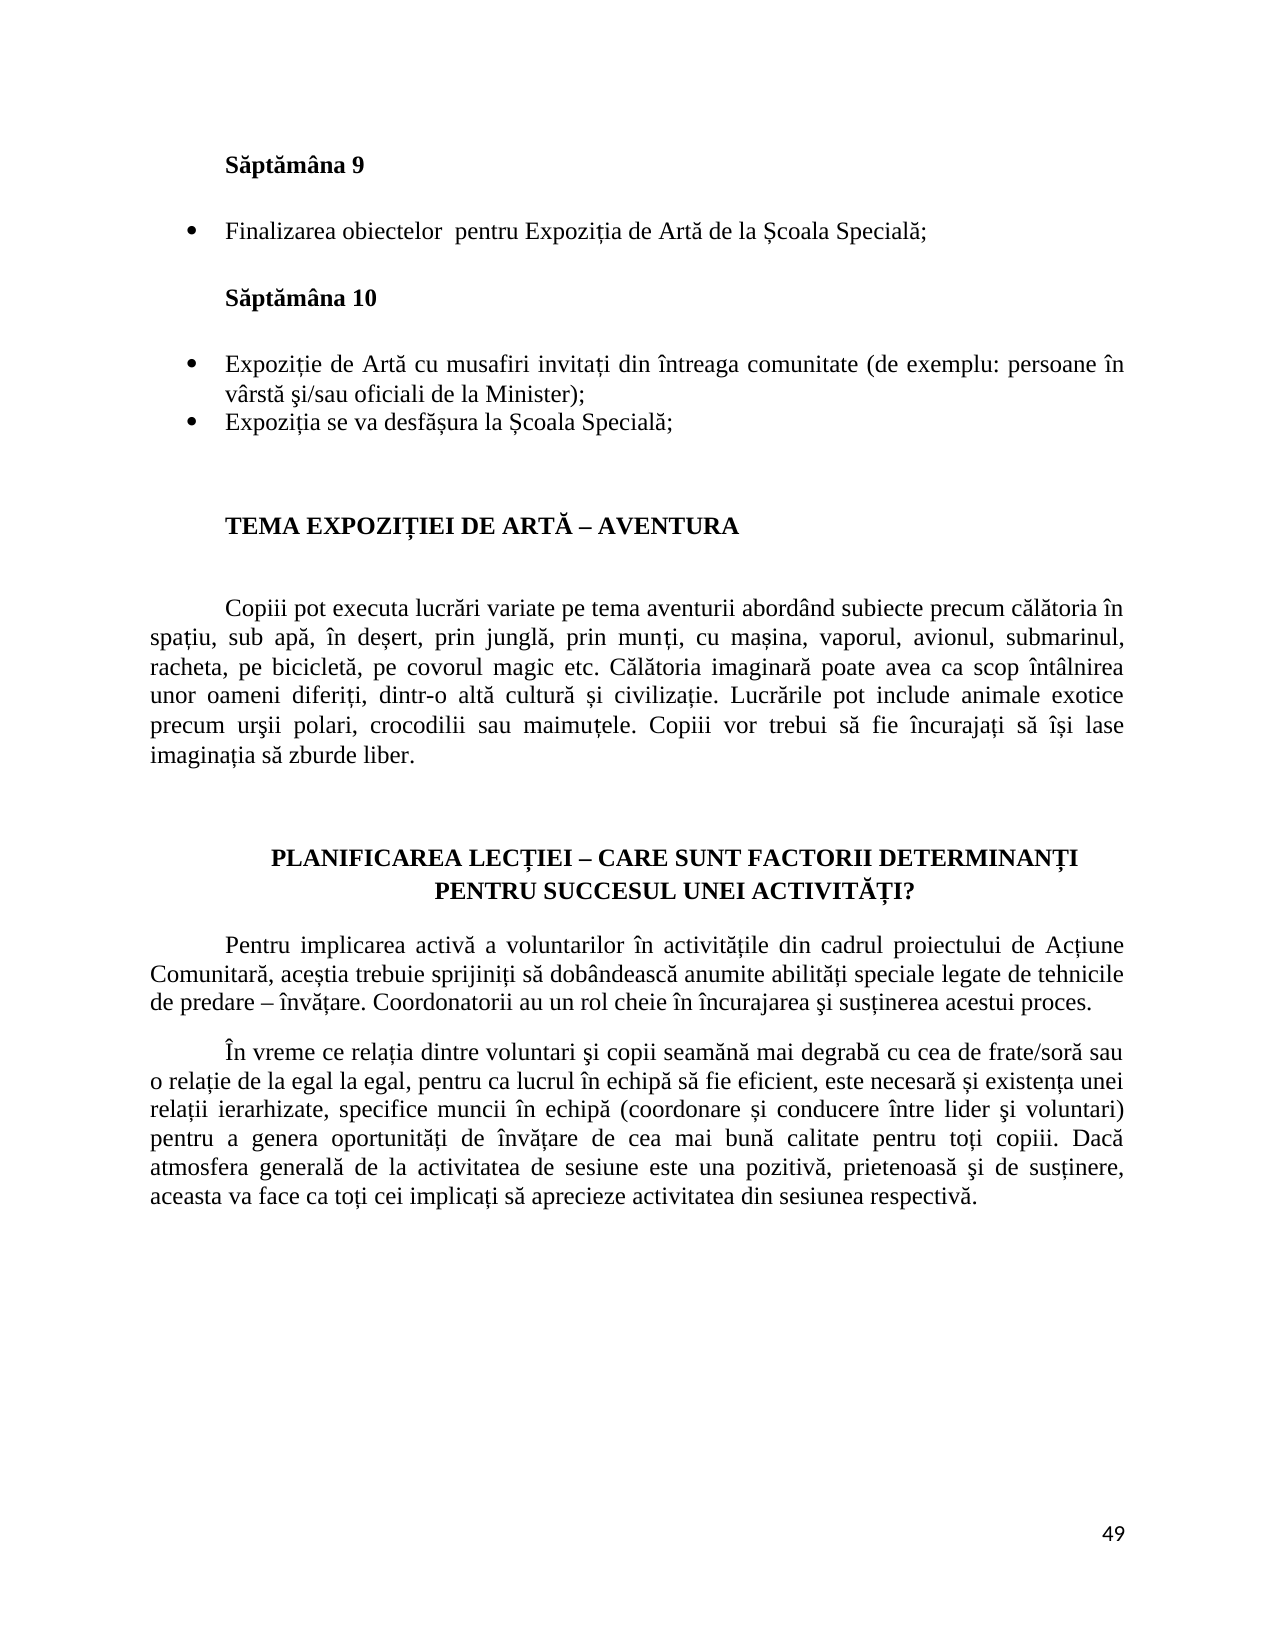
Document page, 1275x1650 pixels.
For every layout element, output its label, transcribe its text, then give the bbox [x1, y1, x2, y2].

list TEMA EXPOZIȚIEI DE ARTĂ – AVENTURA [225, 511, 1125, 539]
list Săptămâna 9 [225, 150, 1125, 179]
list Săptămâna 10 [225, 283, 1125, 312]
text Copiii pot executa lucrări variate pe tema aventurii abordând subiecte precum călătoria în spațiu, sub apă, în deșert, prin junglă, prin munți, cu mașina, vaporul, avionul, submarinul, racheta, pe bicicletă, pe covorul magic etc. Călătoria imaginară poate avea ca scop întâlnirea unor oameni diferiți, dintr-o altă cultură și civilizație. Lucrările pot include animale exotice precum urşii polari, crocodilii sau maimuțele. Copiii vor trebui să fie încurajați să își lase imaginația să zburde liber. [150, 593, 1125, 768]
list Expoziția se va desfășura la Școala Specială; [187, 407, 1125, 436]
list Finalizarea obiectelor pentru Expoziția de Artă de la Școala Specială; [187, 216, 1125, 246]
list PLANIFICAREA LECȚIEI – CARE SUNT FACTORII DETERMINANȚI PENTRU SUCCESUL UNEI ACTIVITĂȚI? [225, 843, 1125, 905]
list Expoziție de Artă cu musafiri invitați din întreaga comunitate (de exemplu: persoane în vârstă şi/sau oficiali de la Minister); [187, 349, 1125, 407]
text Pentru implicarea activă a voluntarilor în activitățile din cadrul proiectului de Acțiune Comunitară, aceștia trebuie sprijiniți să dobândească anumite abilități speciale legate de tehnicile de predare – învățare. Coordonatorii au un rol cheie în încurajarea şi susținerea acestui proces. [150, 930, 1125, 1016]
text În vreme ce relația dintre voluntari şi copii seamănă mai degrabă cu cea de frate/soră sau o relație de la egal la egal, pentru ca lucrul în echipă să fie eficient, este necesară și existența unei relații ierarhizate, specifice muncii în echipă (coordonare și conducere între lider şi voluntari) pentru a genera oportunități de învățare de cea mai bună calitate pentru toți copiii. Dacă atmosfera generală de la activitatea de sesiune este una pozitivă, prietenoasă şi de susținere, aceasta va face ca toți cei implicați să aprecieze activitatea din sesiunea respectivă. [150, 1037, 1125, 1209]
